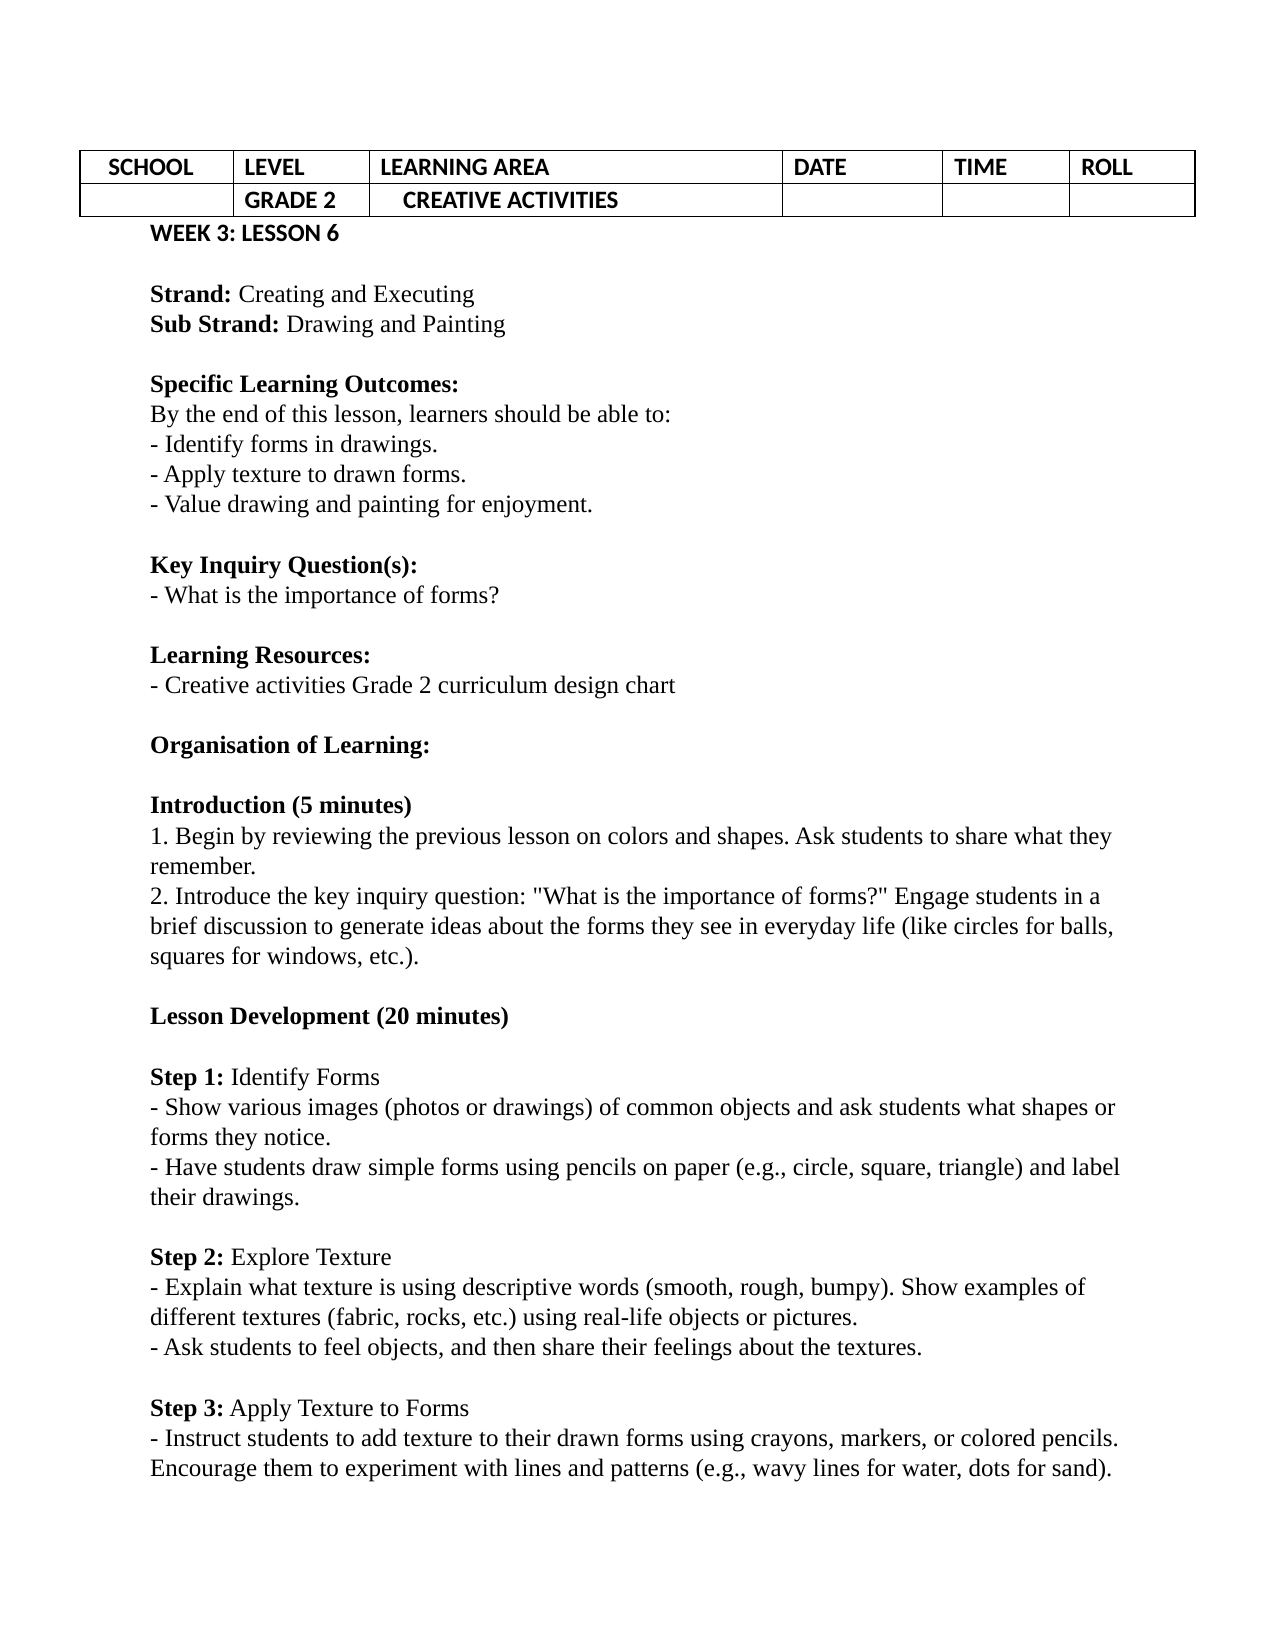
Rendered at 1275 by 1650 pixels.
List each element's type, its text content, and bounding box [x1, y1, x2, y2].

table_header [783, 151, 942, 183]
text - Value drawing and painting for enjoyment. [150, 489, 1125, 518]
text WEEK 3: LESSON 6 [150, 217, 1125, 247]
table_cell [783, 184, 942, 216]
text By the end of this lesson, learners should be able to: [150, 399, 1125, 428]
text Learning Resources: [150, 640, 1125, 669]
text Step 3: Apply Texture to Forms [150, 1393, 1125, 1421]
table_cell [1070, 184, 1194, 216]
text - Creative activities Grade 2 curriculum design chart [150, 670, 1125, 699]
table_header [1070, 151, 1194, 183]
text Organisation of Learning: [150, 730, 1125, 759]
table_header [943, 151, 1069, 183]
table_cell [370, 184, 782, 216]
text - Explain what texture is using descriptive words (smooth, rough, bumpy). Show examples of different textures (fabric, rocks, etc.) using real-life objects or pictures. [150, 1272, 1125, 1331]
text Step 1: Identify Forms [150, 1062, 1125, 1090]
text 2. Introduce the key inquiry question: "What is the importance of forms?" Engage students in a brief discussion to generate ideas about the forms they see in everyday life (like circles for balls, squares for windows, etc.). [150, 881, 1125, 970]
text Lesson Development (20 minutes) [150, 1001, 1125, 1030]
text - Instruct students to add texture to their drawn forms using crayons, markers, or colored pencils. Encourage them to experiment with lines and patterns (e.g., wavy lines for water, dots for sand). [150, 1423, 1125, 1482]
text - Identify forms in drawings. [150, 429, 1125, 458]
text Strand: Creating and Executing [150, 279, 1125, 308]
text Specific Learning Outcomes: [150, 369, 1125, 398]
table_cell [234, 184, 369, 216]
text - Apply texture to drawn forms. [150, 459, 1125, 488]
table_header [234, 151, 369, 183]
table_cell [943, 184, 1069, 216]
text Step 2: Explore Texture [150, 1242, 1125, 1271]
text Introduction (5 minutes) [150, 791, 1125, 819]
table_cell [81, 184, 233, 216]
text - Show various images (photos or drawings) of common objects and ask students what shapes or forms they notice. [150, 1092, 1125, 1151]
text - Have students draw simple forms using pencils on paper (e.g., circle, square, triangle) and label their drawings. [150, 1152, 1125, 1211]
text Sub Strand: Drawing and Painting [150, 309, 1125, 338]
text 1. Begin by reviewing the previous lesson on colors and shapes. Ask students to share what they remember. [150, 821, 1125, 879]
text - Ask students to feel objects, and then share their feelings about the textures. [150, 1332, 1125, 1361]
text - What is the importance of forms? [150, 580, 1125, 609]
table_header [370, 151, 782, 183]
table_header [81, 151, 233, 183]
text Key Inquiry Question(s): [150, 550, 1125, 578]
